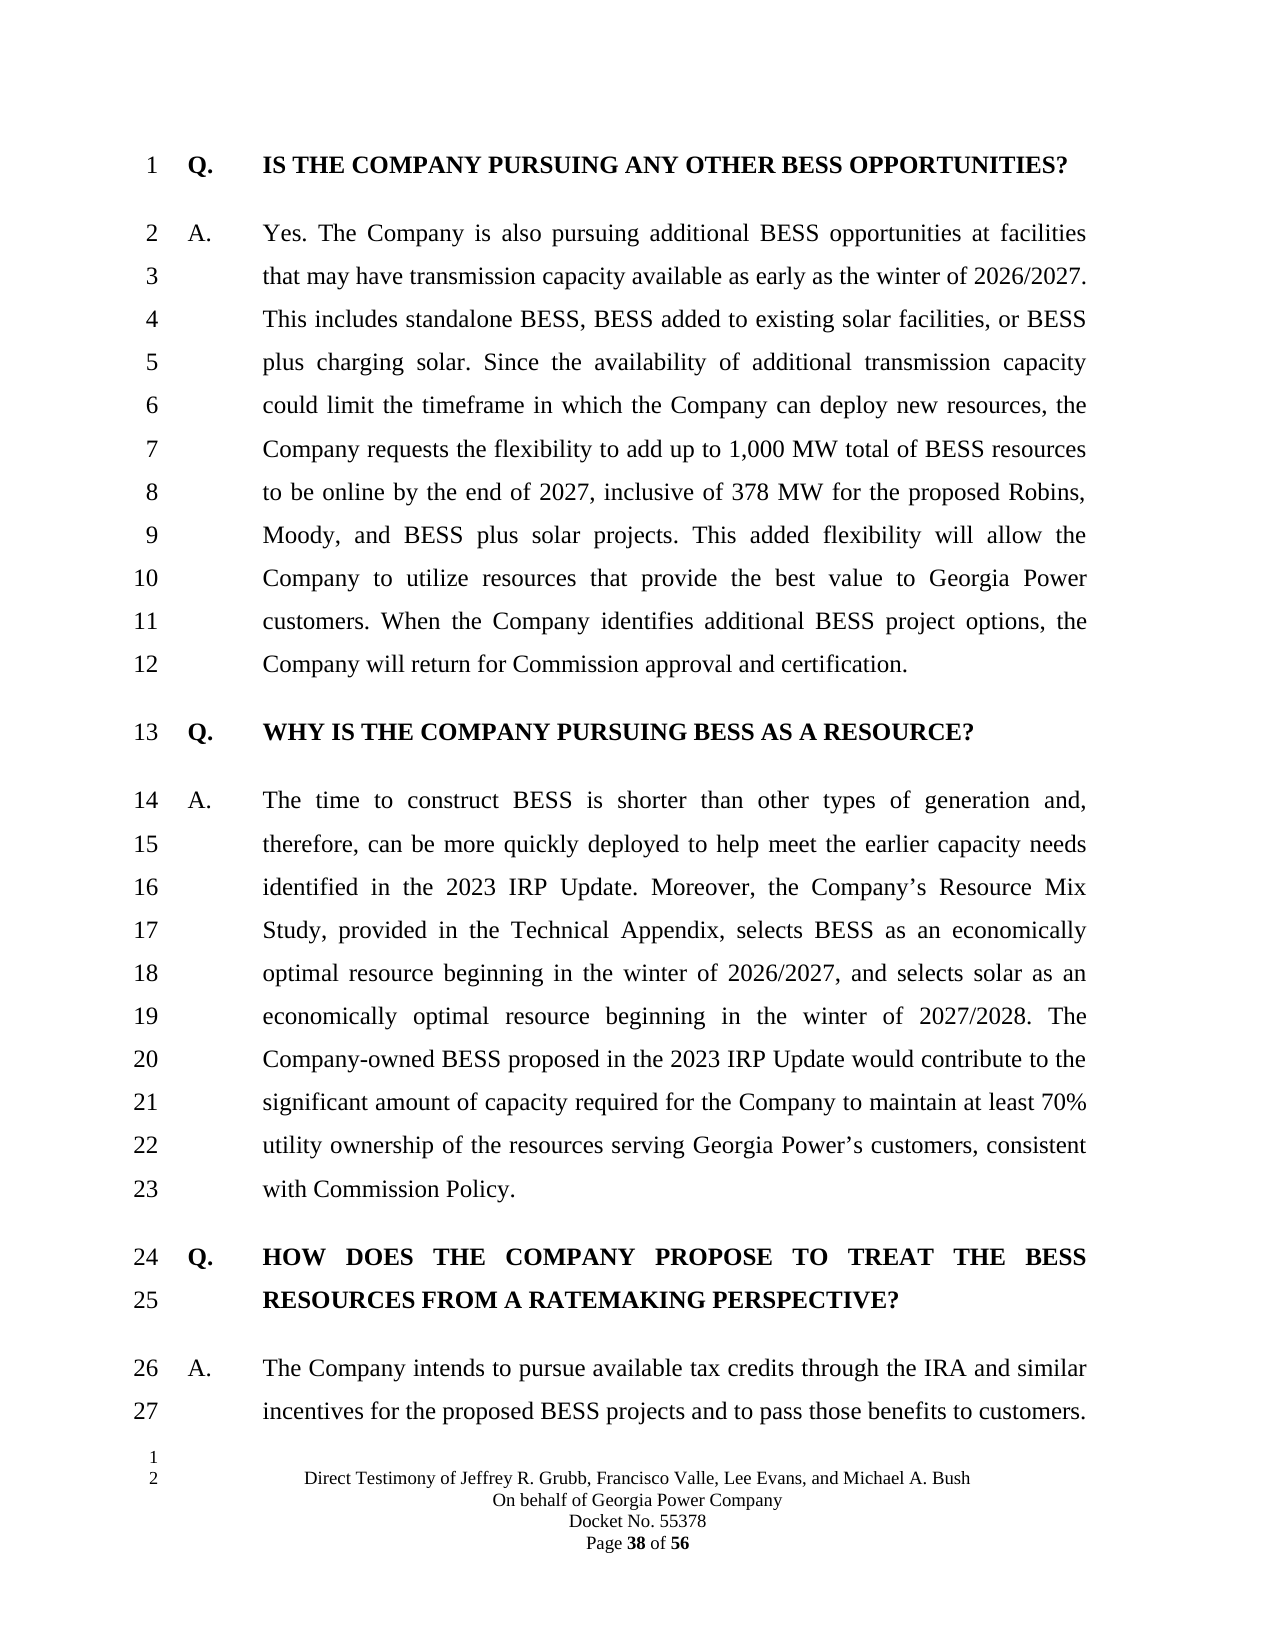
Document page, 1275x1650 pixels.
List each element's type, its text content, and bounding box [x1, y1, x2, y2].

text A. Yes. The Company is also pursuing additional BESS opportunities at facilities that may have transmission capacity available as early as the winter of 2026/2027. This includes standalone BESS, BESS added to existing solar facilities, or BESS plus charging solar. Since the availability of additional transmission capacity could limit the timeframe in which the Company can deploy new resources, the Company requests the flexibility to add up to 1,000 MW total of BESS resources to be online by the end of 2027, inclusive of 378 MW for the proposed Robins, Moody, and BESS plus solar projects. This added flexibility will allow the Company to utilize resources that provide the best value to Georgia Power customers. When the Company identifies additional BESS project options, the Company will return for Commission approval and certification. [187, 218, 1087, 678]
text Q. HOW DOES THE COMPANY PROPOSE TO TREAT THE BESS RESOURCES FROM A RATEMAKING PERSPECTIVE? [187, 1242, 1087, 1314]
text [187, 1353, 1087, 1425]
text Q. IS THE COMPANY PURSUING ANY OTHER BESS OPPORTUNITIES? [187, 150, 1087, 179]
text A. The time to construct BESS is shorter than other types of generation and, therefore, can be more quickly deployed to help meet the earlier capacity needs identified in the 2023 IRP Update. Moreover, the Company’s Resource Mix Study, provided in the Technical Appendix, selects BESS as an economically optimal resource beginning in the winter of 2026/2027, and selects solar as an economically optimal resource beginning in the winter of 2027/2028. The Company-owned BESS proposed in the 2023 IRP Update would contribute to the significant amount of capacity required for the Company to maintain at least 70% utility ownership of the resources serving Georgia Power’s customers, consistent with Commission Policy. [187, 786, 1087, 1202]
text Q. WHY IS THE COMPANY PURSUING BESS AS A RESOURCE? [187, 717, 1087, 746]
